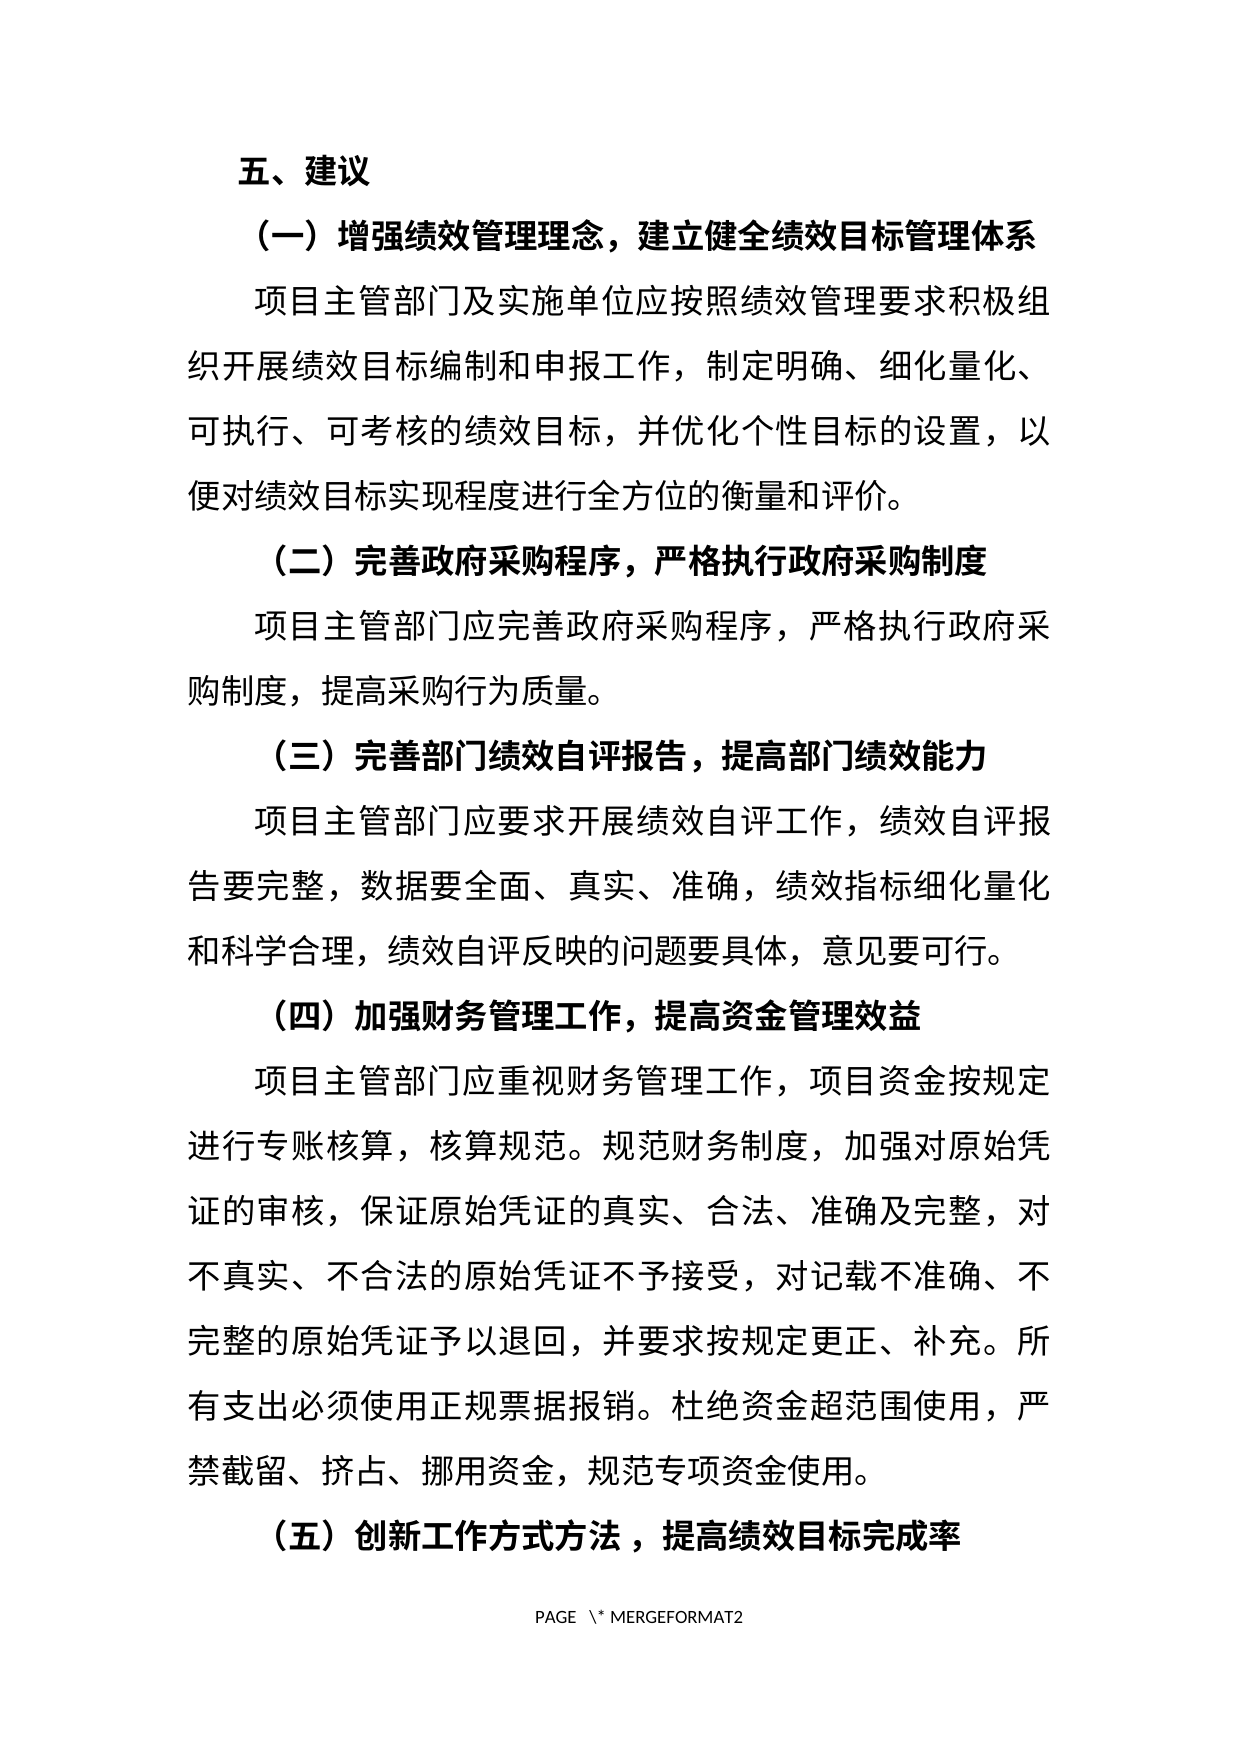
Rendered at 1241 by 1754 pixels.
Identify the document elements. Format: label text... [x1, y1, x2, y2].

text （三）完善部门绩效自评报告，提高部门绩效能力 [187, 721, 1053, 786]
text （五）创新工作方式方法 ，提高绩效目标完成率 [187, 1501, 1053, 1566]
text （四）加强财务管理工作，提高资金管理效益 [187, 981, 1053, 1046]
text 项目主管部门应完善政府采购程序，严格执行政府采购制度，提高采购行为质量。 [187, 591, 1053, 721]
text 五、建议 [187, 136, 1053, 201]
text 项目主管部门及实施单位应按照绩效管理要求积极组织开展绩效目标编制和申报工作，制定明确、细化量化、可执行、可考核的绩效目标，并优化个性目标的设置，以便对绩效目标实现程度进行全方位的衡量和评价。 [187, 266, 1053, 526]
text 项目主管部门应重视财务管理工作，项目资金按规定进行专账核算，核算规范。规范财务制度，加强对原始凭证的审核，保证原始凭证的真实、合法、准确及完整，对不真实、不合法的原始凭证不予接受，对记载不准确、不完整的原始凭证予以退回，并要求按规定更正、补充。所有支出必须使用正规票据报销。杜绝资金超范围使用，严禁截留、挤占、挪用资金，规范专项资金使用。 [187, 1046, 1053, 1501]
text （二）完善政府采购程序，严格执行政府采购制度 [187, 526, 1053, 591]
text 项目主管部门应要求开展绩效自评工作，绩效自评报告要完整，数据要全面、真实、准确，绩效指标细化量化和科学合理，绩效自评反映的问题要具体，意见要可行。 [187, 786, 1053, 981]
text （一）增强绩效管理理念，建立健全绩效目标管理体系 [187, 201, 1053, 266]
